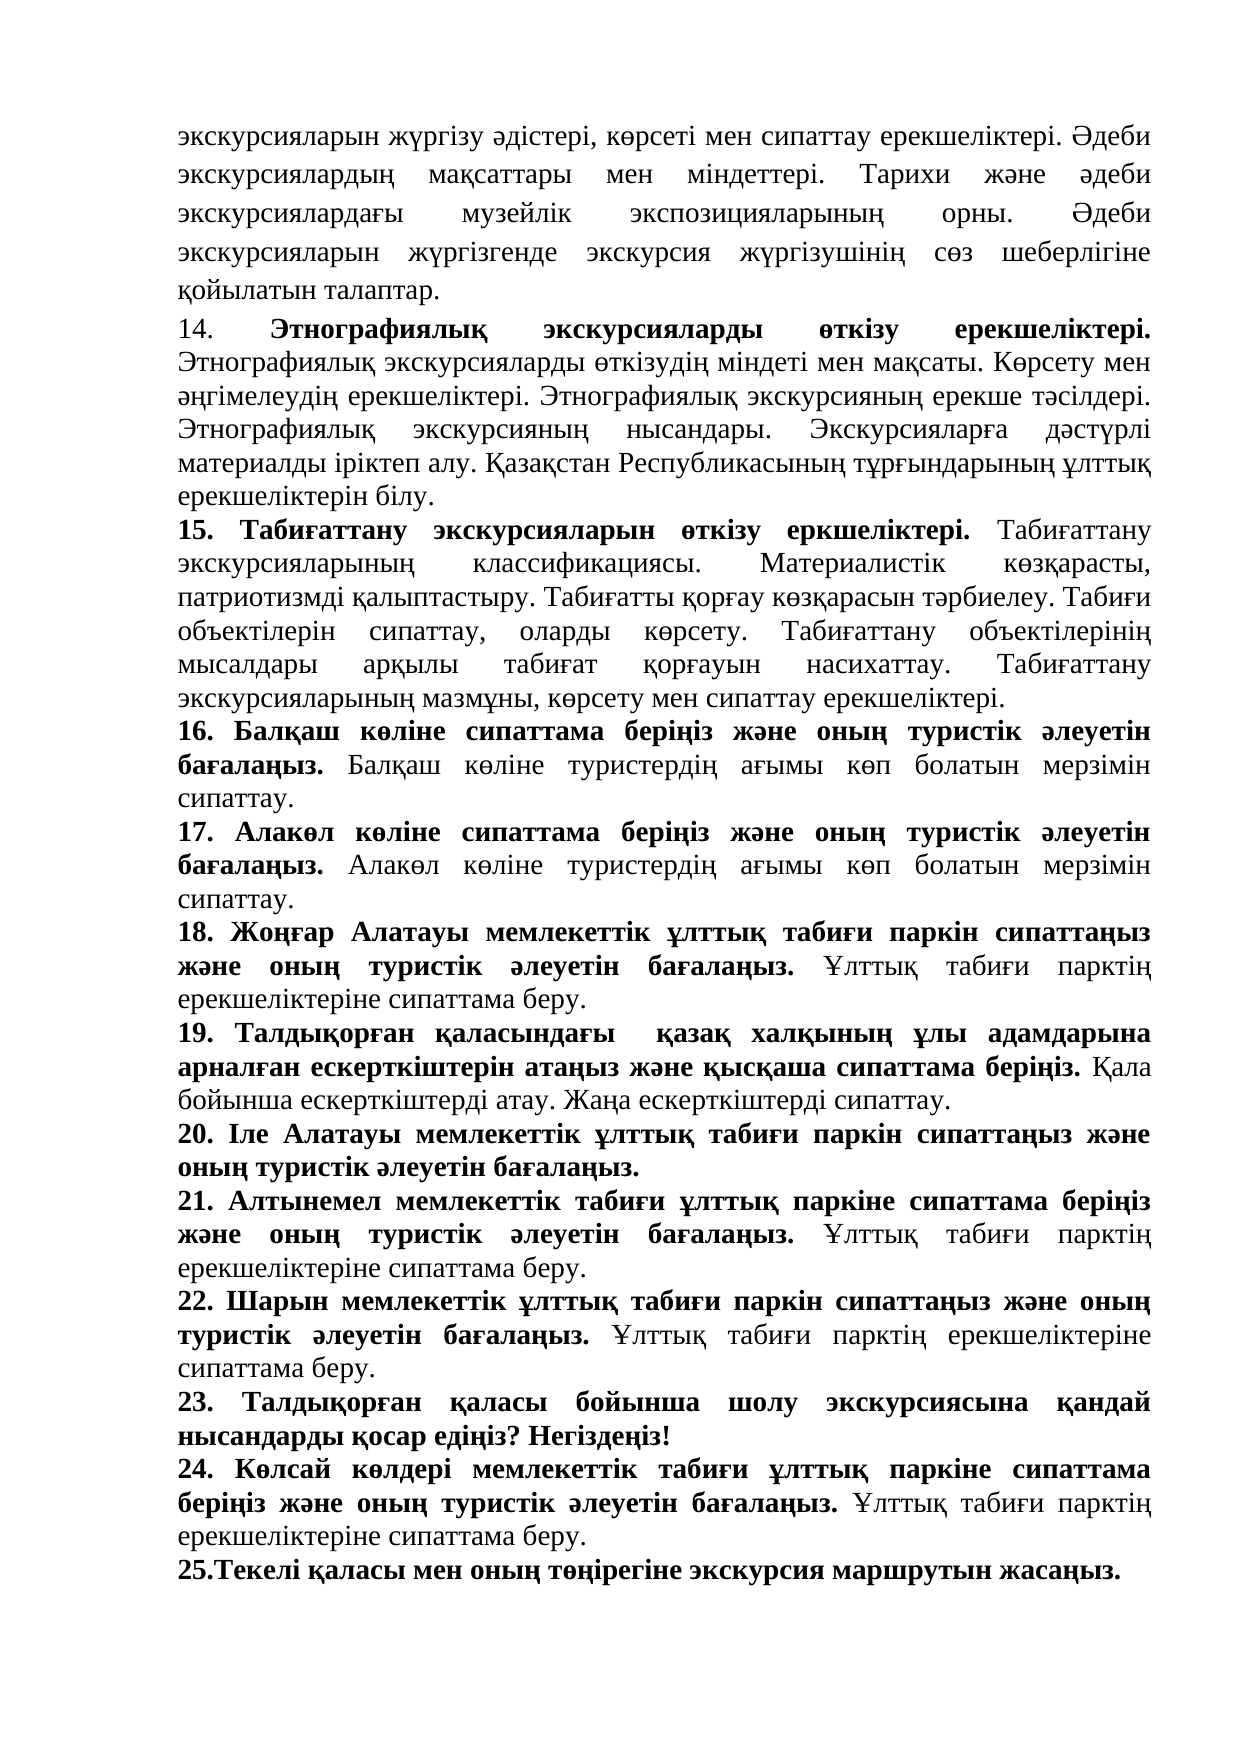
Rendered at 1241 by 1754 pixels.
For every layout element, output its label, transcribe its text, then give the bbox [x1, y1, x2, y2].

list 17. Алакөл көліне сипаттама беріңіз және оның туристік әлеуетін бағалаңыз. Алакөл көліне туристердің ағымы көп болатын мерзімін сипаттау. [177, 814, 1152, 914]
list 21. Алтынемел мемлекеттік табиғи ұлттық паркіне сипаттама беріңіз және оның туристік әлеуетін бағалаңыз. Ұлттық табиғи парктің ерекшеліктеріне сипаттама беру. [177, 1183, 1152, 1283]
text 23. Талдықорған қаласы бойынша шолу экскурсиясына қандай нысандарды қосар едіңіз? Негіздеңіз! [177, 1384, 1152, 1451]
list 19. Талдықорған қаласындағы қазақ халқының ұлы адамдарына арналған ескерткіштерін атаңыз және қысқаша сипаттама беріңіз. Қала бойынша ескерткіштерді атау. Жаңа ескерткіштерді сипаттау. [177, 1015, 1152, 1116]
list 20. Іле Алатауы мемлекеттік ұлттық табиғи паркін сипаттаңыз және оның туристік әлеуетін бағалаңыз. [177, 1116, 1152, 1183]
text 24. Көлсай көлдері мемлекеттік табиғи ұлттық паркіне сипаттама беріңіз және оның туристік әлеуетін бағалаңыз. Ұлттық табиғи парктің ерекшеліктеріне сипаттама беру. [177, 1451, 1152, 1552]
text 22. Шарын мемлекеттік ұлттық табиғи паркін сипаттаңыз және оның туристік әлеуетін бағалаңыз. Ұлттық табиғи парктің ерекшеліктеріне сипаттама беру. [177, 1283, 1152, 1384]
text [177, 118, 1152, 306]
list 16. Балқаш көліне сипаттама беріңіз және оның туристік әлеуетін бағалаңыз. Балқаш көліне туристердің ағымы көп болатын мерзімін сипаттау. [177, 713, 1152, 814]
text 14. Этнографиялық экскурсияларды өткізу ерекшеліктері. Этнографиялық экскурсияларды өткізудің міндеті мен мақсаты. Көрсету мен әңгімелеудің ерекшеліктері. Этнографиялық экскурсияның ерекше тәсілдері. Этнографиялық экскурсияның нысандары. Экскурсияларға дәстүрлі материалды іріктеп алу. Қазақстан Республикасының тұрғындарының ұлттық ерекшеліктерін білу. [177, 311, 1152, 512]
text 25.Текелі қаласы мен оның төңірегіне экскурсия маршрутын жасаңыз. [177, 1552, 1152, 1585]
list 18. Жоңғар Алатауы мемлекеттік ұлттық табиғи паркін сипаттаңыз және оның туристік әлеуетін бағалаңыз. Ұлттық табиғи парктің ерекшеліктеріне сипаттама беру. [177, 914, 1152, 1015]
text 15. Табиғаттану экскурсияларын өткізу еркшеліктері. Табиғаттану экскурсияларының классификациясы. Материалистік көзқарасты, патриотизмді қалыптастыру. Табиғатты қорғау көзқарасын тәрбиелеу. Табиғи объектілерін сипаттау, оларды көрсету. Табиғаттану объектілерінің мысалдары арқылы табиғат қорғауын насихаттау. Табиғаттану экскурсияларының мазмұны, көрсету мен сипаттау ерекшеліктері. [177, 512, 1152, 713]
